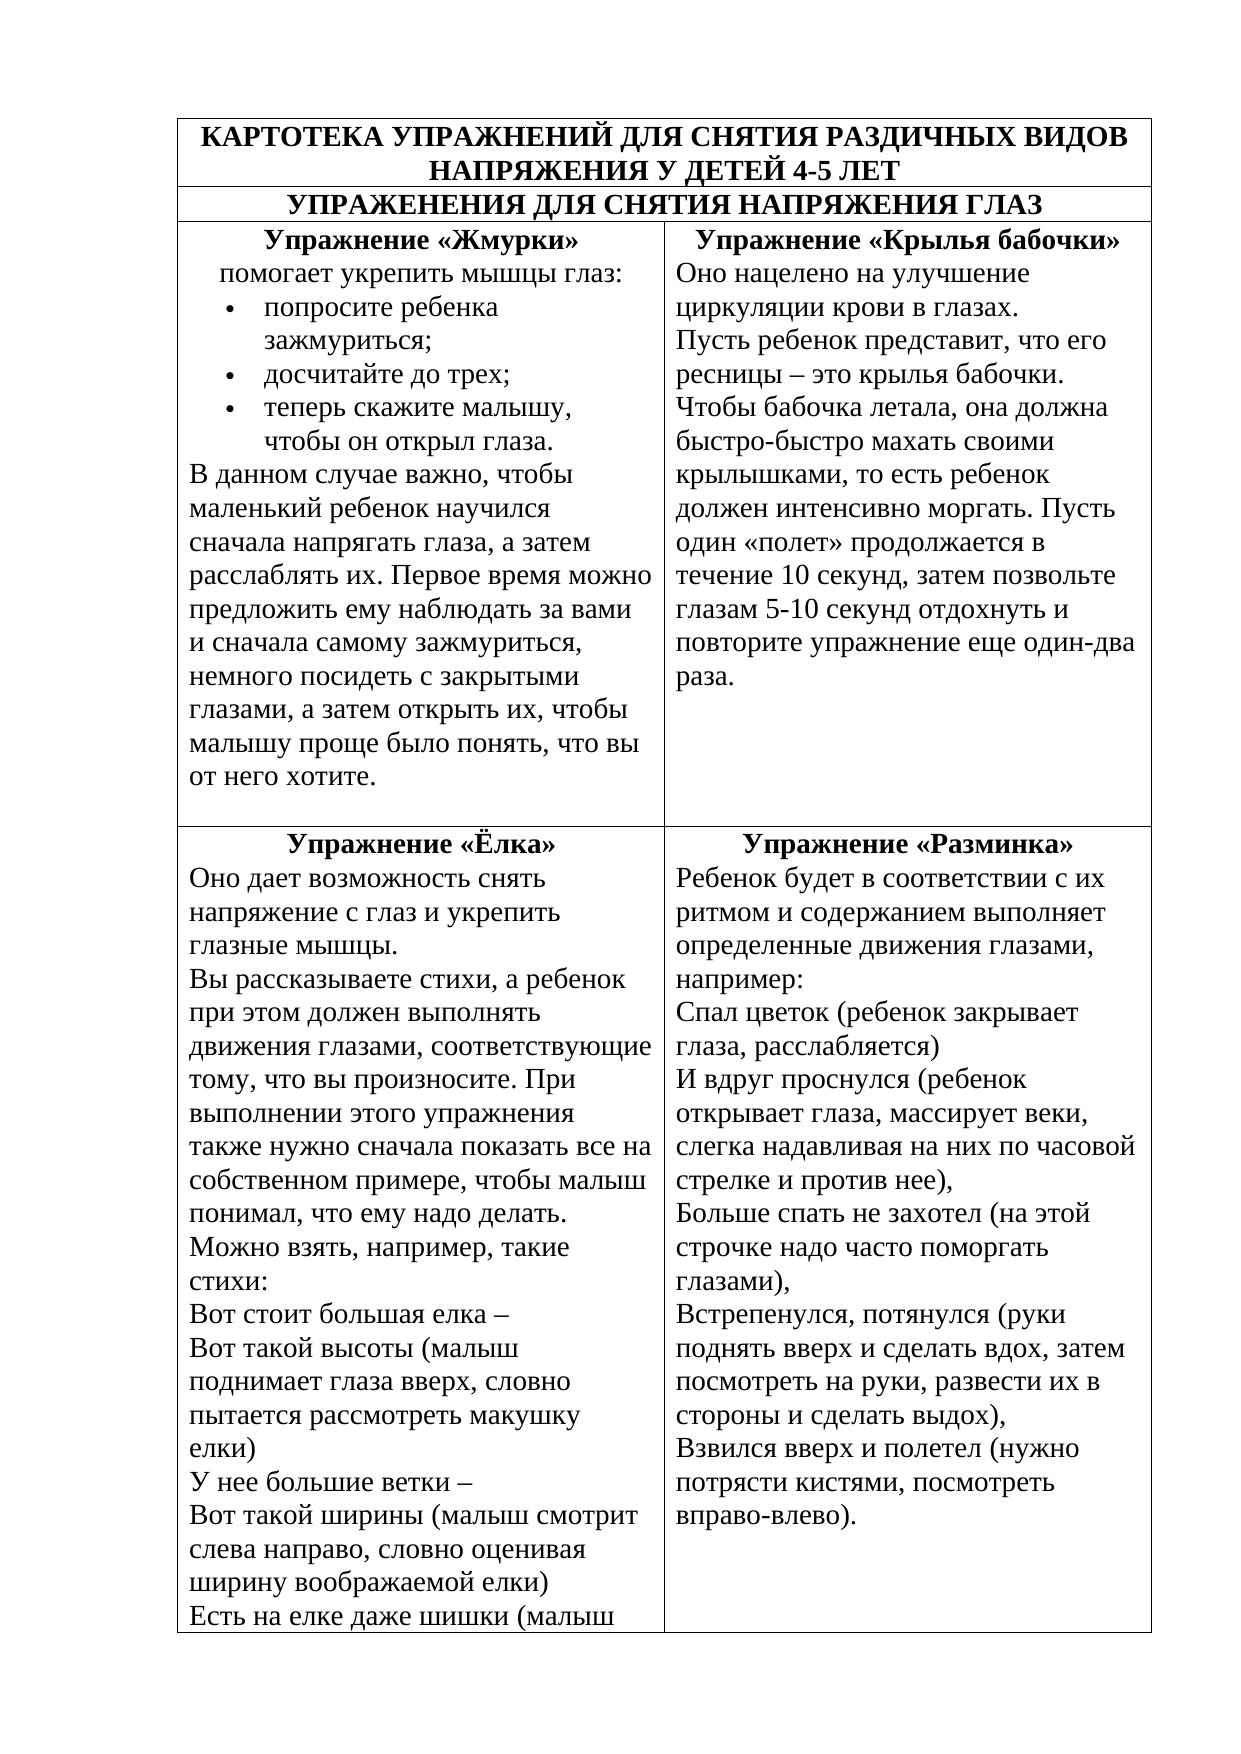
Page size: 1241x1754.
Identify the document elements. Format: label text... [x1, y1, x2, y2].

table_cell УПРАЖЕНЕНИЯ ДЛЯ СНЯТИЯ НАПРЯЖЕНИЯ ГЛАЗ [178, 187, 1151, 221]
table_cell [178, 827, 664, 1632]
table_cell Упражнение «Жмурки» помогает укрепить мышцы глаз: попросите ребенка зажмуриться; досчитайте до трех; теперь скажите малышу, чтобы он открыл глаза. В данном случае важно, чтобы маленький ребенок научился сначала напрягать глаза, а затем расслаблять их. Первое время можно предложить ему наблюдать за вами и сначала самому зажмуриться, немного посидеть с закрытыми глазами, а затем открыть их, чтобы малышу проще было понять, что вы от него хотите. [178, 222, 664, 826]
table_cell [665, 827, 1151, 1632]
table_cell Упражнение «Крылья бабочки» Оно нацелено на улучшение циркуляции крови в глазах. Пусть ребенок представит, что его ресницы – это крылья бабочки. Чтобы бабочка летала, она должна быстро-быстро махать своими крылышками, то есть ребенок должен интенсивно моргать. Пусть один «полет» продолжается в течение 10 секунд, затем позвольте глазам 5-10 секунд отдохнуть и повторите упражнение еще один-два раза. [665, 222, 1151, 826]
table_header КАРТОТЕКА УПРАЖНЕНИЙ ДЛЯ СНЯТИЯ РАЗДИЧНЫХ ВИДОВ НАПРЯЖЕНИЯ У ДЕТЕЙ 4-5 ЛЕТ [178, 119, 1151, 186]
